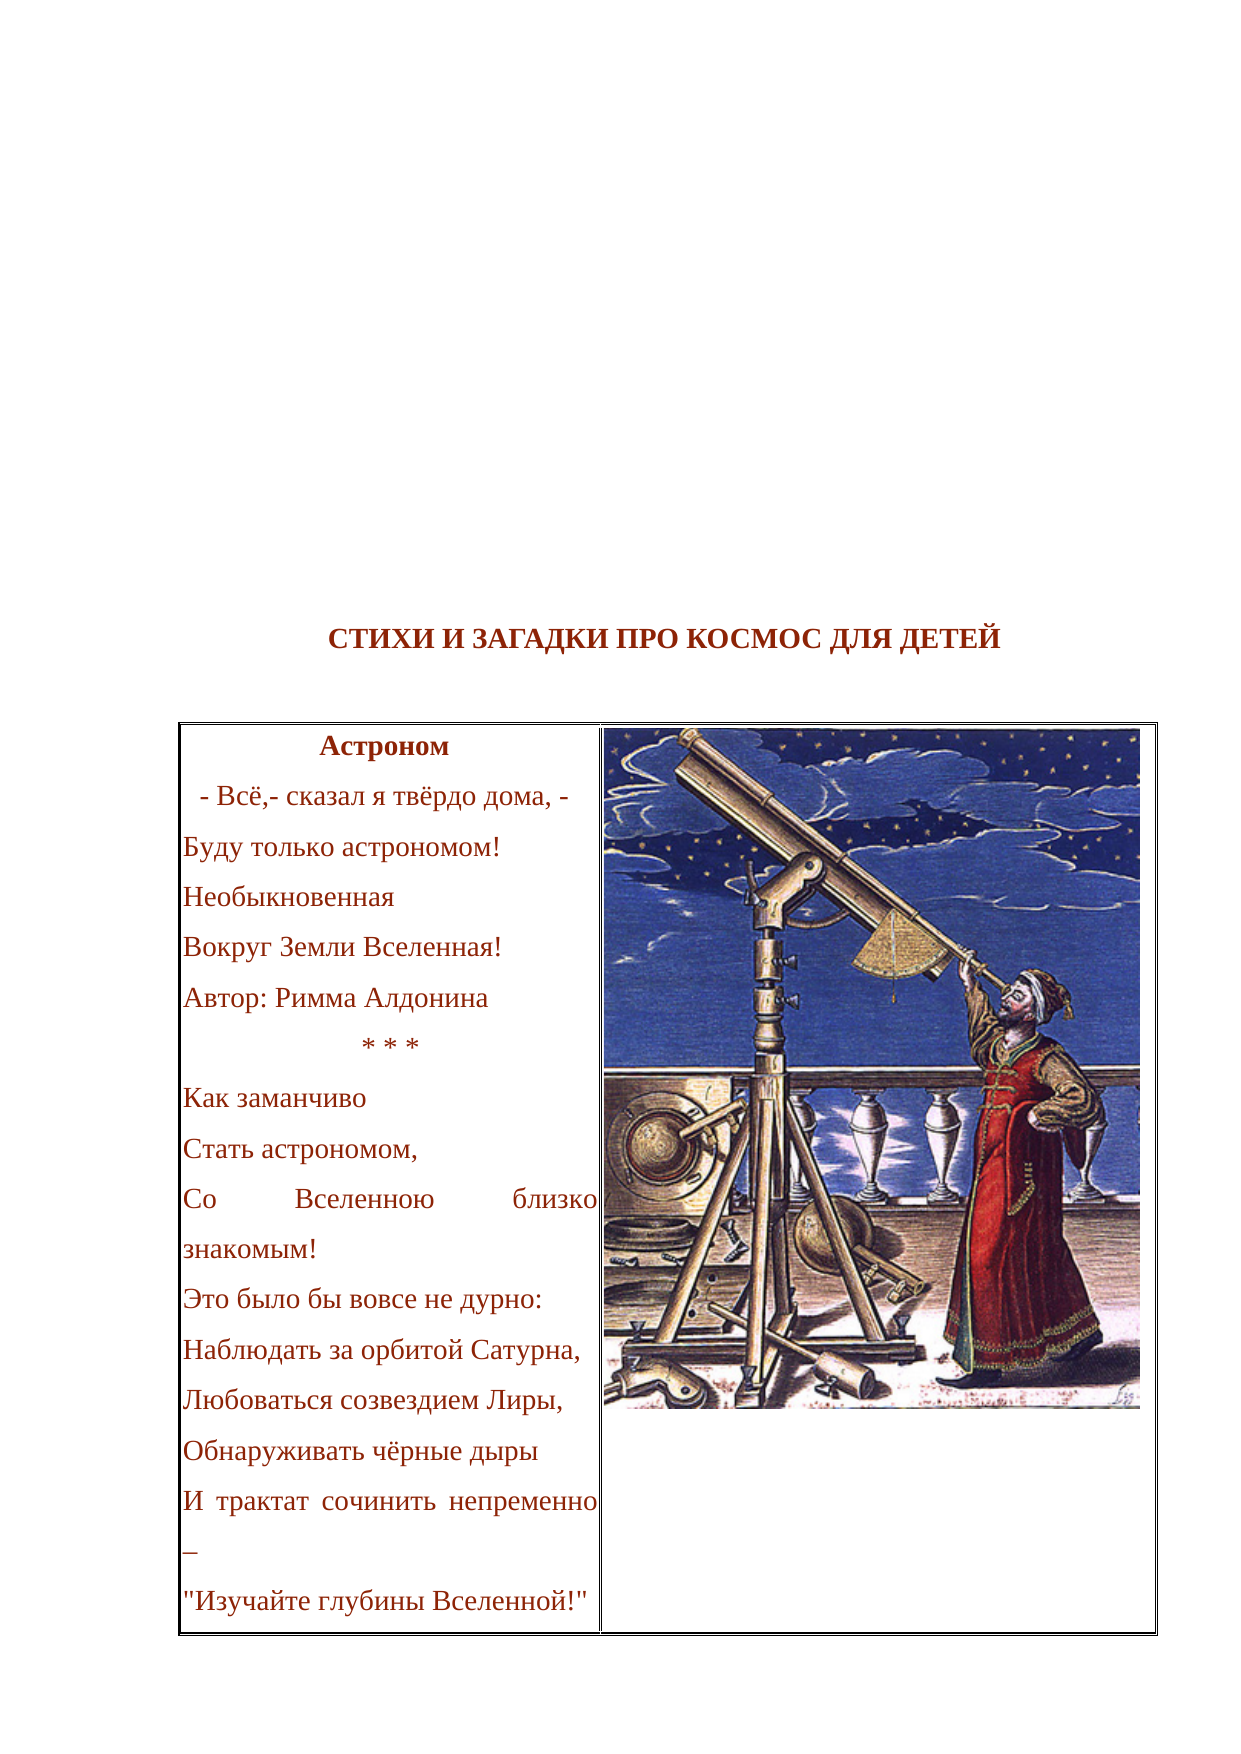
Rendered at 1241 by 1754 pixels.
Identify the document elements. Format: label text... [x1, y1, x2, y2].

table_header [181, 725, 601, 1632]
picture [603, 728, 1140, 1409]
table_header [601, 725, 1155, 1632]
text Стихи и загадки про космос для детей [177, 621, 1152, 655]
